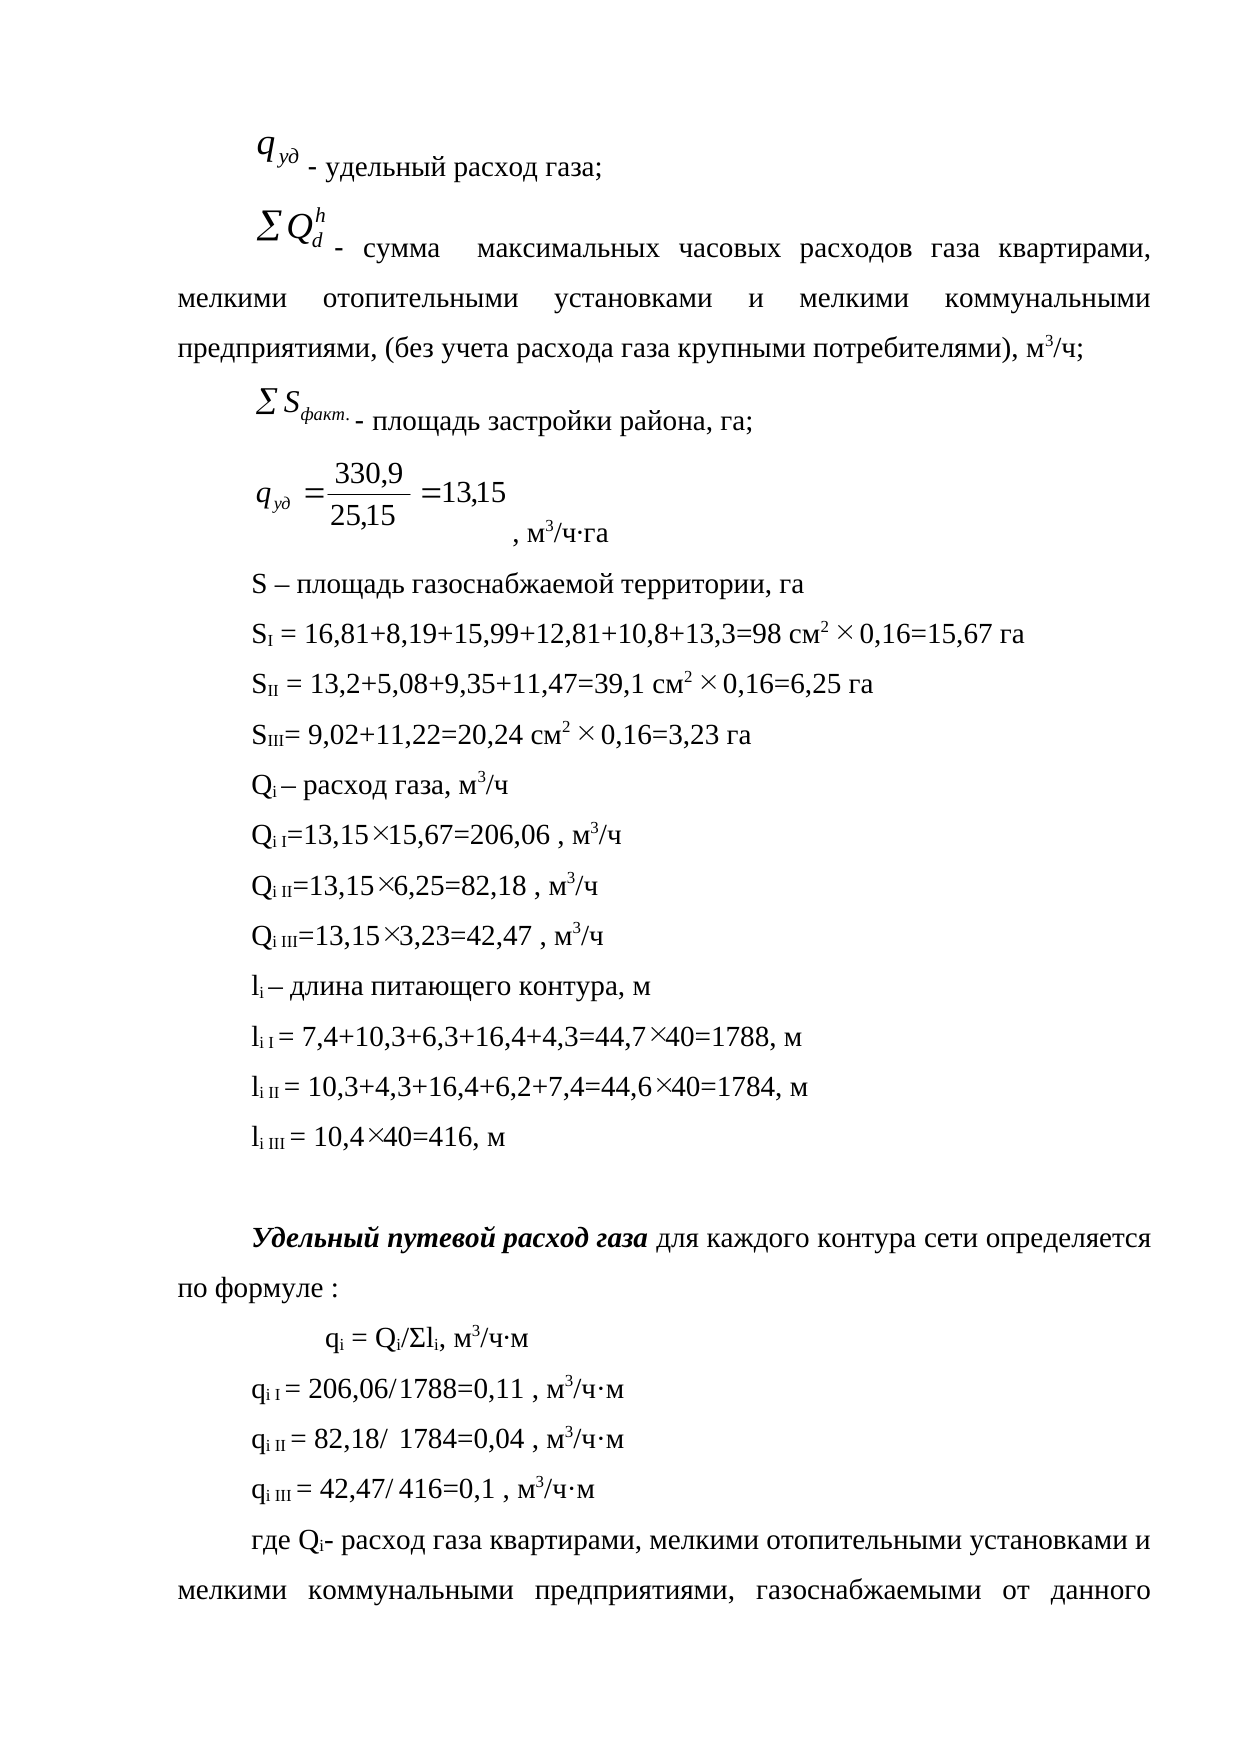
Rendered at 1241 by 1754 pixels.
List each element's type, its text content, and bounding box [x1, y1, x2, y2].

text S – площадь газоснабжаемой территории, га [177, 566, 1152, 599]
text li II = 10,3+4,3+16,4+6,2+7,4=44,640=1784, м [177, 1069, 1152, 1103]
text Qi – расход газа, м3/ч [177, 767, 1152, 801]
text SIII= 9,02+11,22=20,24 см2 0,16=3,23 га [177, 717, 1152, 750]
text qi I = 206,06/ 1788=0,11 , м3/ч·м [177, 1371, 1152, 1404]
text - сумма максимальных часовых расходов газа квартирами, мелкими отопительными установками и мелкими коммунальными предприятиями, (без учета расхода газа крупными потребителями), м3/ч; [177, 199, 1152, 364]
text qi II = 82,18/ 1784=0,04 , м3/ч·м [177, 1421, 1152, 1455]
text Qi II=13,156,25=82,18 , м3/ч [177, 868, 1152, 901]
text SII = 13,2+5,08+9,35+11,47=39,1 см2 0,16=6,25 га [177, 667, 1152, 700]
text Qi I=13,1515,67=206,06 , м3/ч [177, 817, 1152, 851]
text - площадь застройки района, га; [177, 381, 1152, 437]
text li I = 7,4+10,3+6,3+16,4+4,3=44,740=1788, м [177, 1019, 1152, 1052]
text - удельный расход газа; [177, 118, 1152, 182]
text Удельный путевой расход газа для каждого контура сети определяется по формуле : qi = Qi/Σli, м3/ч∙м [177, 1220, 1152, 1354]
text Qi III=13,153,23=42,47 , м3/ч [177, 918, 1152, 952]
text li III = 10,440=416, м [177, 1119, 1152, 1153]
text qi III = 42,47/ 416=0,1 , м3/ч·м [177, 1472, 1152, 1505]
text , м3/ч∙га [177, 454, 1152, 549]
text li – длина питающего контура, м [177, 968, 1152, 1002]
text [177, 1522, 1152, 1606]
text SI = 16,81+8,19+15,99+12,81+10,8+13,3=98 см2 0,16=15,67 га [177, 616, 1152, 650]
